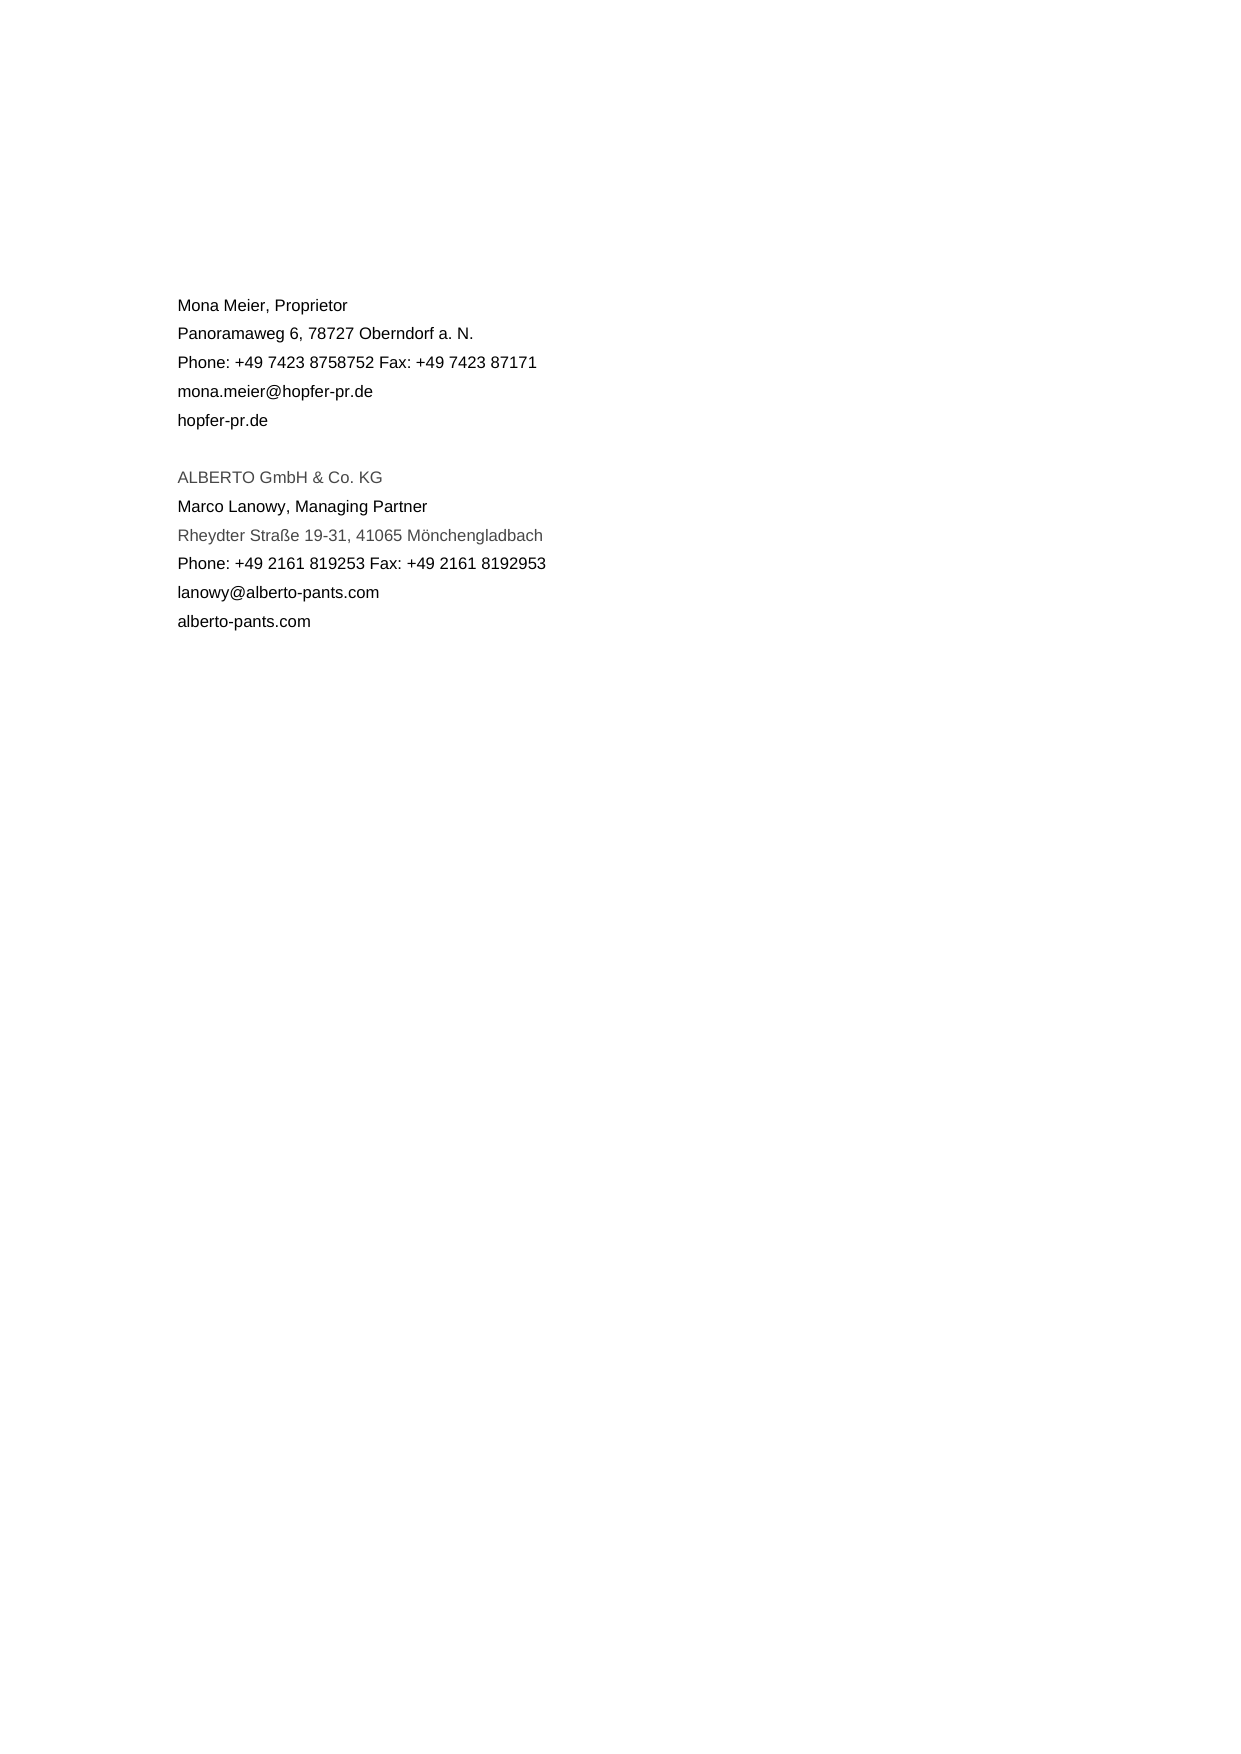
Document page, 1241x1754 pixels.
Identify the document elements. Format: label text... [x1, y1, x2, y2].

text mona.meier@hopfer-pr.de [177, 382, 977, 401]
text ALBERTO GmbH & Co. KG [177, 468, 977, 487]
text alberto-pants.com [177, 612, 977, 631]
text hopfer-pr.de [177, 410, 977, 429]
text Phone: +49 7423 8758752 Fax: +49 7423 87171 [177, 353, 977, 372]
text lanowy@alberto-pants.com [177, 583, 977, 602]
text Marco Lanowy, Managing Partner [177, 497, 977, 516]
text Phone: +49 2161 819253 Fax: +49 2161 8192953 [177, 554, 977, 573]
text Rheydter Straße 19-31, 41065 Mönchengladbach [177, 525, 977, 544]
text Panoramaweg 6, 78727 Oberndorf a. N. [177, 324, 898, 343]
text Mona Meier, Proprietor [177, 295, 1016, 314]
